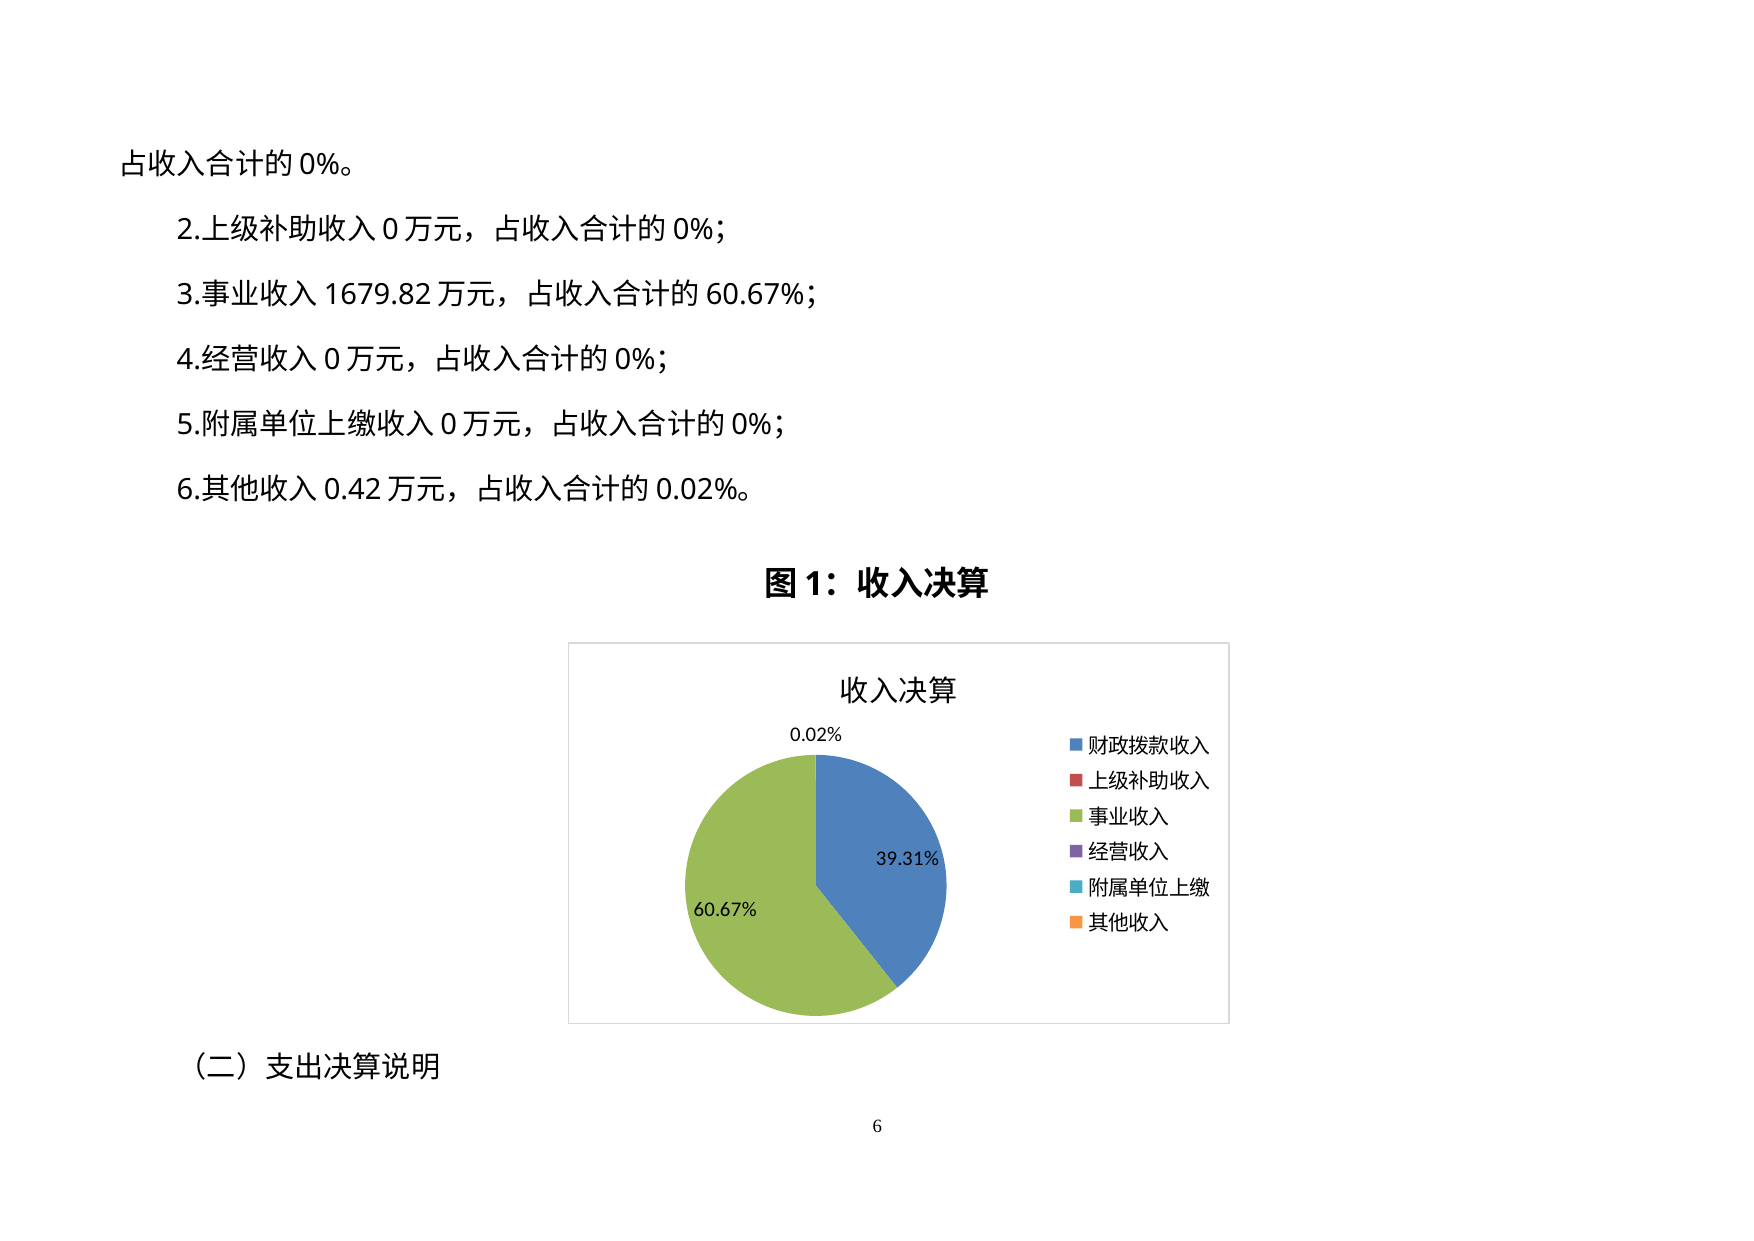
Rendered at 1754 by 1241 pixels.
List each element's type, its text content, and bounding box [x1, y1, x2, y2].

text 5.附属单位上缴收入0万元，占收入合计的0%； [118, 389, 1636, 454]
text 4.经营收入0万元，占收入合计的0%； [118, 324, 1636, 389]
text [118, 129, 1636, 194]
text （二）支出决算说明 [118, 1032, 1636, 1097]
subtitle 图1：收入决算 [118, 548, 1636, 613]
text 6.其他收入0.42万元，占收入合计的0.02%。 [118, 454, 1636, 519]
list 2.上级补助收入0万元，占收入合计的0%； [118, 194, 1636, 259]
list 3.事业收入1679.82万元，占收入合计的60.67%； [118, 259, 1636, 324]
